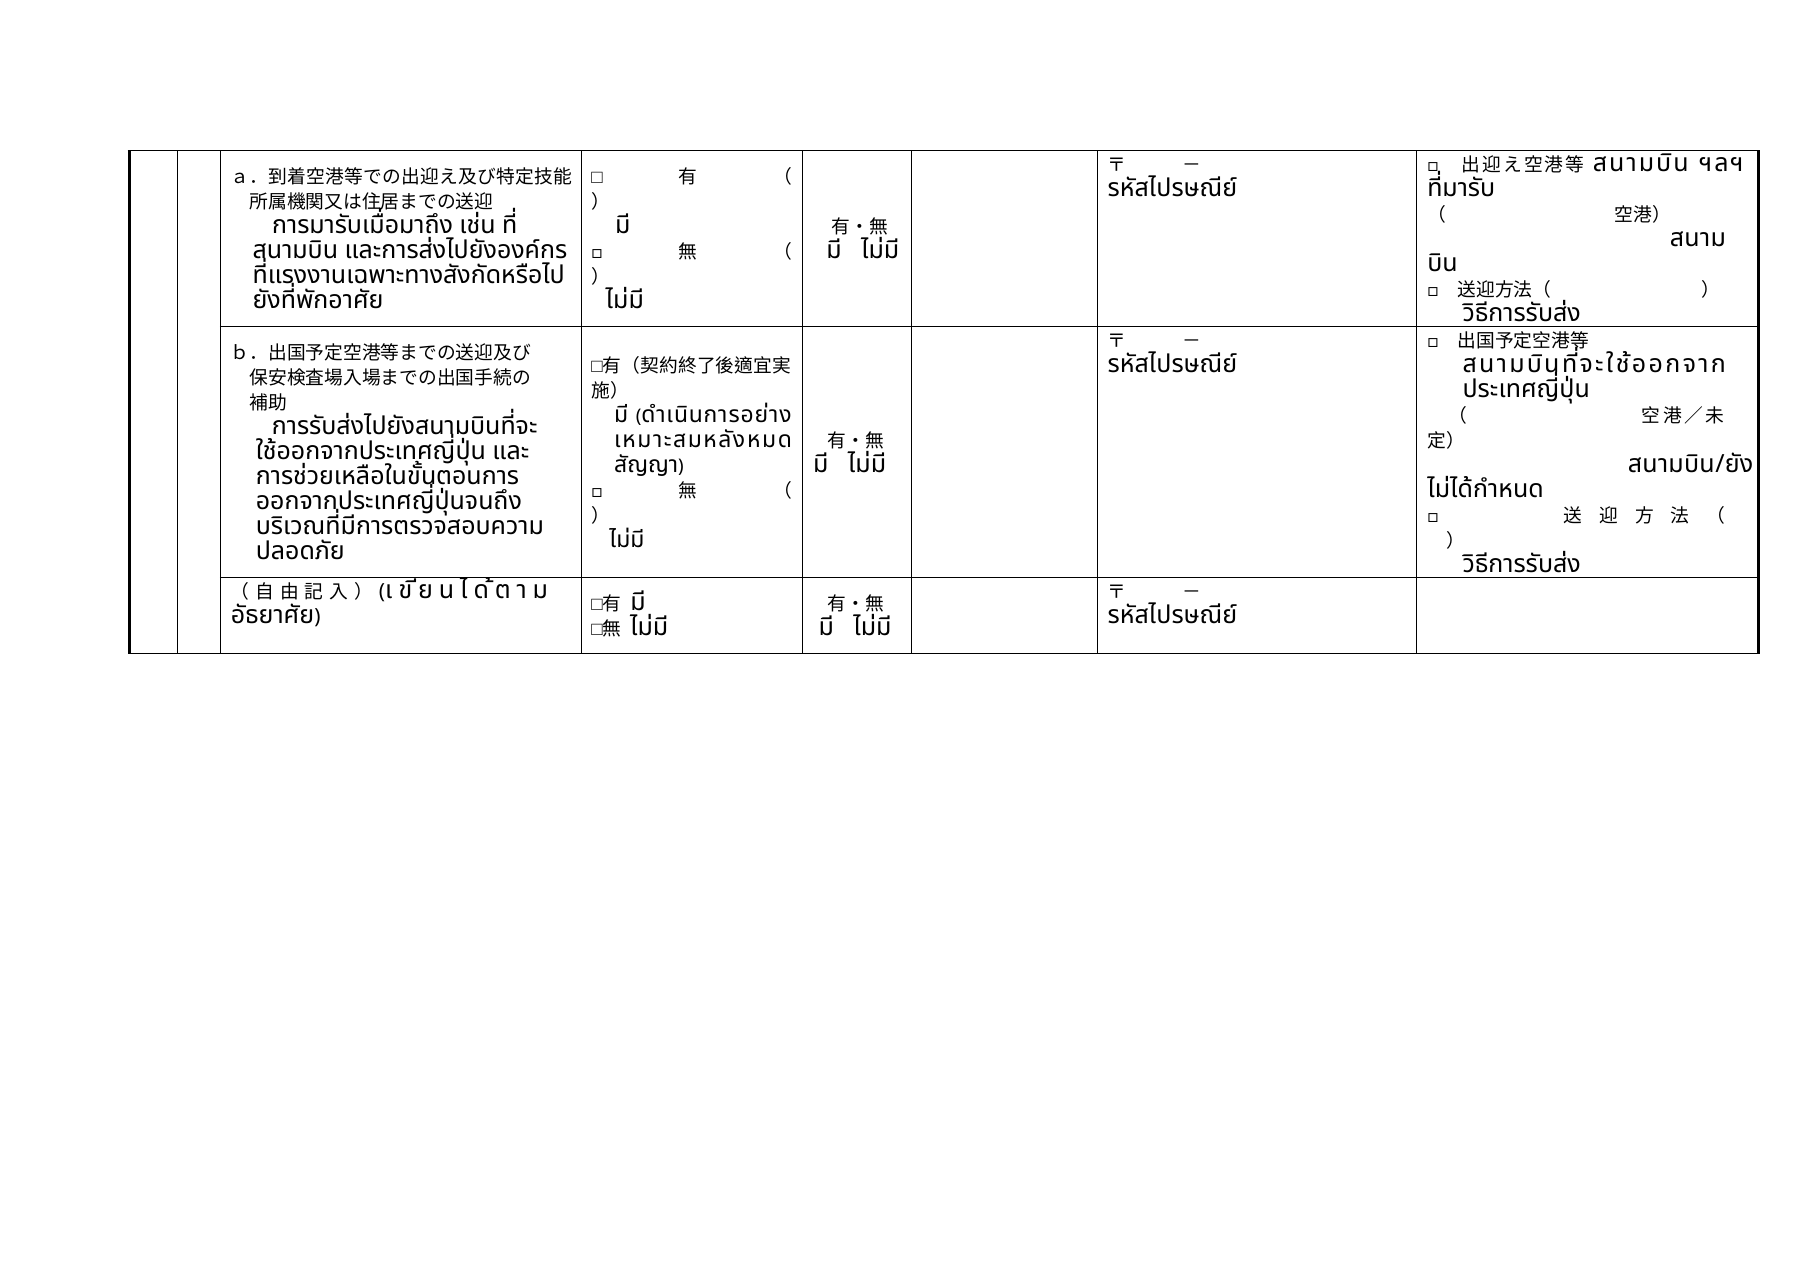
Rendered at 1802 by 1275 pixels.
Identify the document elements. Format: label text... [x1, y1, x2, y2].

table_cell 〒 － รหัสไปรษณีย์ [1098, 327, 1416, 577]
table_cell [912, 151, 1097, 326]
table_cell ａ．到着空港等での出迎え及び特定技能所属機関又は住居までの送迎 การมารับเมื่อมาถึง เช่น ที่สนามบิน และการส่งไปยังองค์กรที่แรงงานเฉพาะทางสังกัดหรือไปยังที่พักอาศัย [221, 151, 581, 326]
table_cell □有（契約終了後適宜実施） มี (ดำเนินการอย่างเหมาะสมหลังหมดสัญญา) □無（ ） ไม่มี [582, 327, 802, 577]
table_cell （自由記入）(เขียนได้ตามอัธยาศัย) [221, 578, 581, 653]
table_cell [1417, 578, 1757, 653]
table_cell □有（ ） มี □無（ ） ไม่มี [582, 151, 802, 326]
table_cell 〒 － รหัสไปรษณีย์ [1098, 151, 1416, 326]
table_cell [912, 327, 1097, 577]
table_cell □有 มี □無 ไม่มี [582, 578, 802, 653]
table_cell 有・無 มี ไม่มี [803, 151, 911, 326]
table_cell 有・無 มี ไม่มี [803, 578, 911, 653]
table_cell 〒 － รหัสไปรษณีย์ [1098, 578, 1416, 653]
table_cell □ 出迎え空港等 สนามบิน ฯลฯ ที่มารับ （ 空港） สนามบิน □ 送迎方法（ ） วิธีการรับส่ง [1417, 151, 1757, 326]
table_cell [912, 578, 1097, 653]
table_cell ｂ．出国予定空港等までの送迎及び保安検査場入場までの出国手続の補助 การรับส่งไปยังสนามบินที่จะใช้ออกจากประเทศญี่ปุ่น และการช่วยเหลือในขั้นตอนการออกจากประเทศญี่ปุ่นจนถึงบริเวณที่มีการตรวจสอบความปลอดภัย [221, 327, 581, 577]
table_cell 有・無 มี ไม่มี [803, 327, 911, 577]
table_cell □ 出国予定空港等 สนามบินที่จะใช้ออกจากประเทศญี่ปุ่น （ 空港／未定） สนามบิน/ยังไม่ได้กำหนด □ 送迎方法（ ） วิธีการรับส่ง [1417, 327, 1757, 577]
